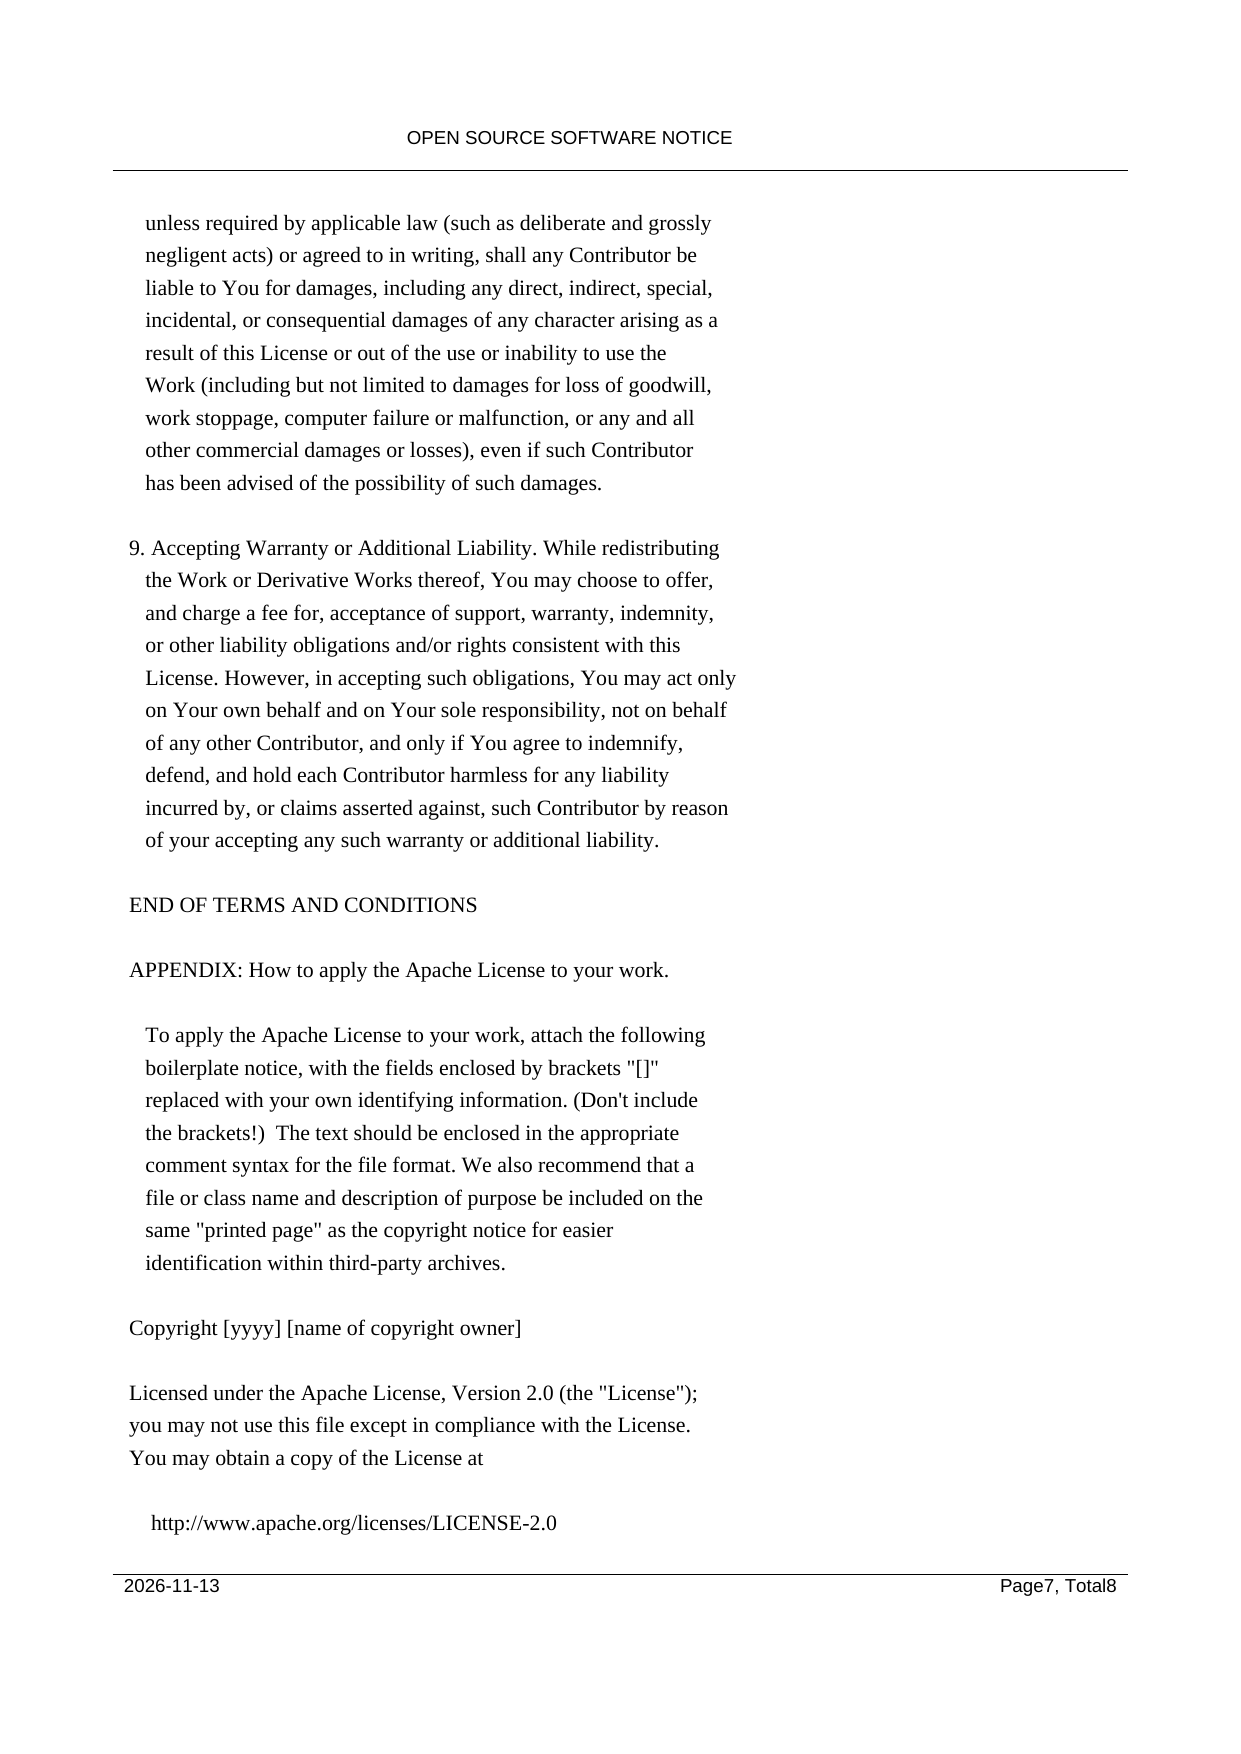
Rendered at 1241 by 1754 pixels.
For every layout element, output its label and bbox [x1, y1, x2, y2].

text [112, 206, 1128, 1539]
